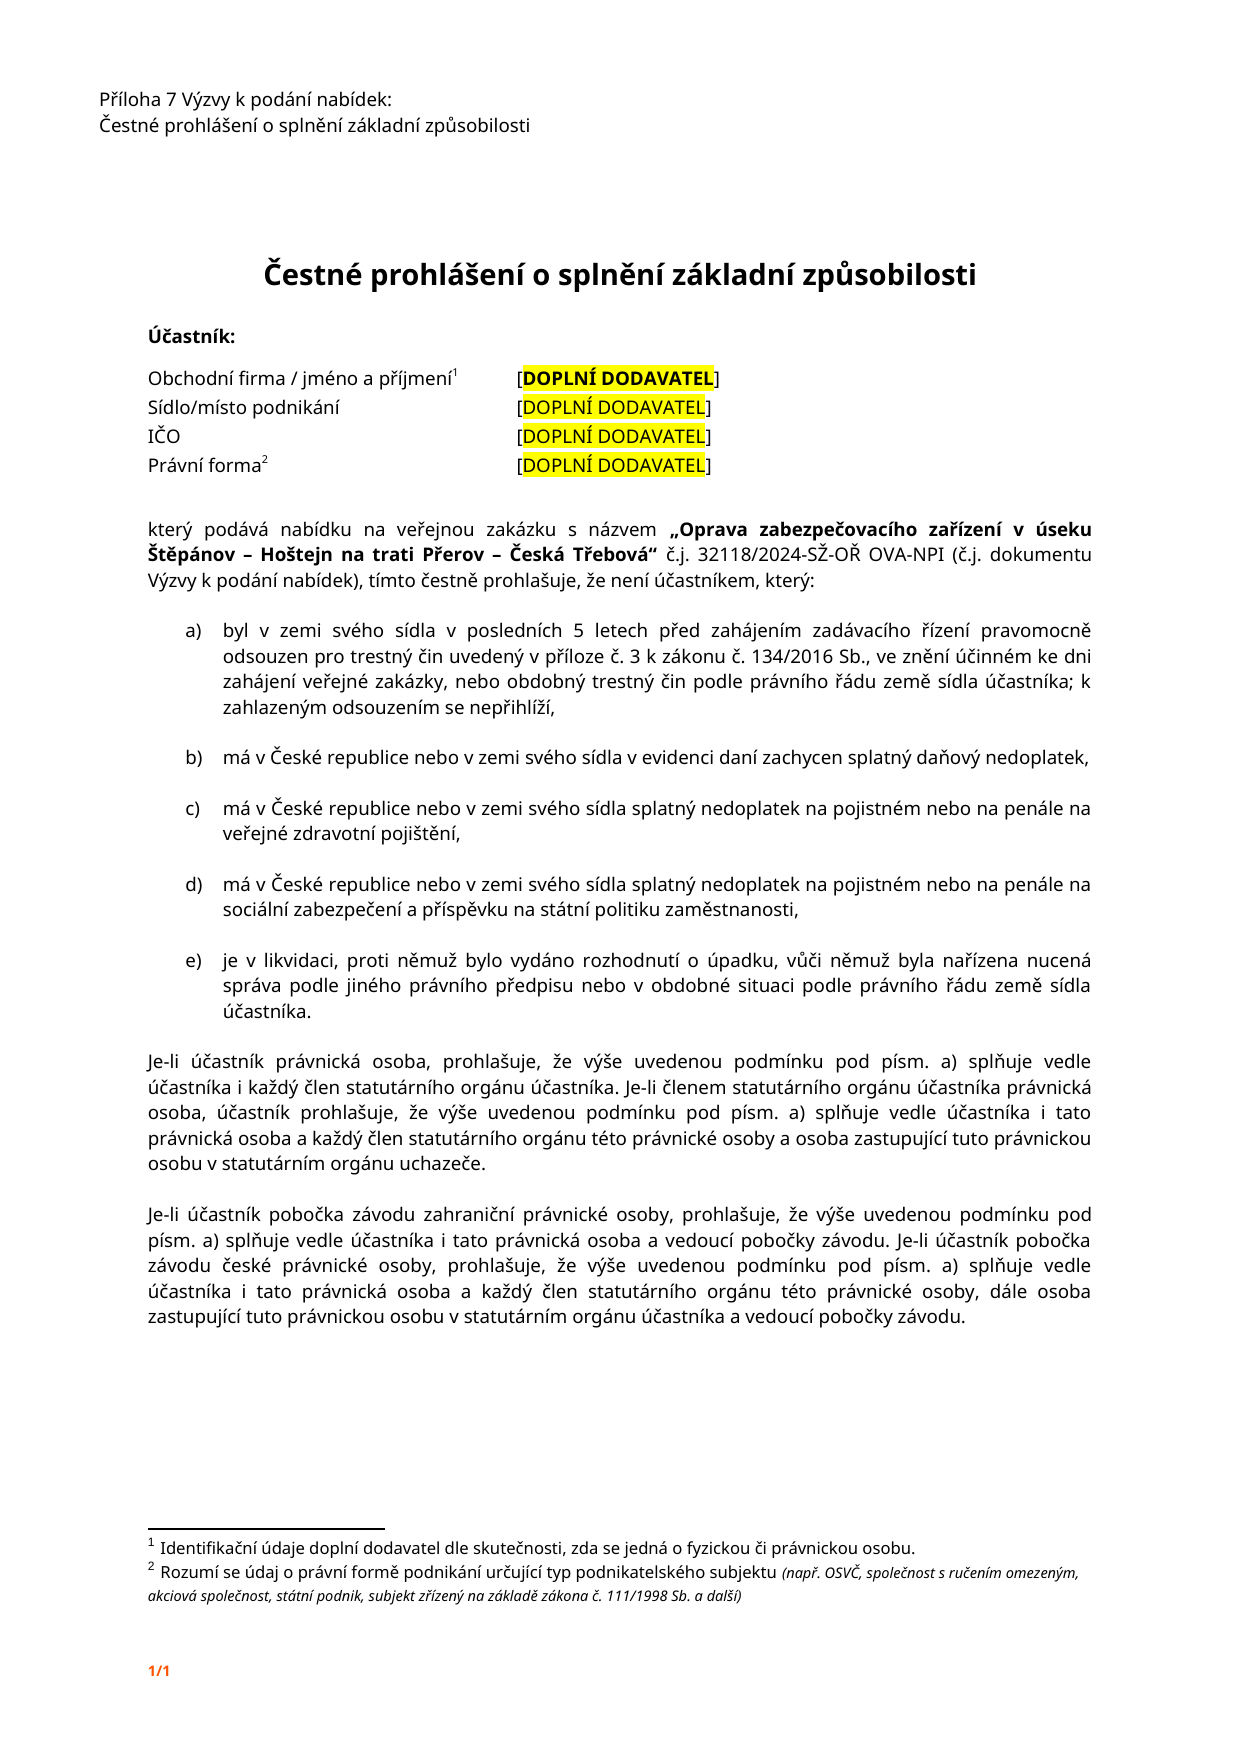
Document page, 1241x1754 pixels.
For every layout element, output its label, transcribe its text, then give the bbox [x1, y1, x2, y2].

text který podává nabídku na veřejnou zakázku s názvem „Oprava zabezpečovacího zařízení v úseku Štěpánov – Hoštejn na trati Přerov – Česká Třebová“ č.j. 32118/2024-SŽ-OŘ OVA-NPI (č.j. dokumentu Výzvy k podání nabídek), tímto čestně prohlašuje, že není účastníkem, který: [148, 516, 1093, 592]
text IČO [148, 420, 1093, 449]
list má v České republice nebo v zemi svého sídla v evidenci daní zachycen splatný daňový nedoplatek, [185, 744, 1093, 770]
text Je-li účastník pobočka závodu zahraniční právnické osoby, prohlašuje, že výše uvedenou podmínku pod písm. a) splňuje vedle účastníka i tato právnická osoba a vedoucí pobočky závodu. Je-li účastník pobočka závodu české právnické osoby, prohlašuje, že výše uvedenou podmínku pod písm. a) splňuje vedle účastníka i tato právnická osoba a každý člen statutárního orgánu této právnické osoby, dále osoba zastupující tuto právnickou osobu v statutárním orgánu účastníka a vedoucí pobočky závodu. [148, 1202, 1093, 1329]
list má v České republice nebo v zemi svého sídla splatný nedoplatek na pojistném nebo na penále na sociální zabezpečení a příspěvku na státní politiku zaměstnanosti, [185, 871, 1093, 922]
title Čestné prohlášení o splnění základní způsobilosti [148, 254, 1093, 293]
text Je-li účastník právnická osoba, prohlašuje, že výše uvedenou podmínku pod písm. a) splňuje vedle účastníka i každý člen statutárního orgánu účastníka. Je-li členem statutárního orgánu účastníka právnická osoba, účastník prohlašuje, že výše uvedenou podmínku pod písm. a) splňuje vedle účastníka i tato právnická osoba a každý člen statutárního orgánu této právnické osoby a osoba zastupující tuto právnickou osobu v statutárním orgánu uchazeče. [148, 1049, 1093, 1176]
list byl v zemi svého sídla v posledních 5 letech před zahájením zadávacího řízení pravomocně odsouzen pro trestný čin uvedený v příloze č. 3 k zákonu č. 134/2016 Sb., ve znění účinném ke dni zahájení veřejné zakázky, nebo obdobný trestný čin podle právního řádu země sídla účastníka; k zahlazeným odsouzením se nepřihlíží, [185, 617, 1093, 719]
list má v České republice nebo v zemi svého sídla splatný nedoplatek na pojistném nebo na penále na veřejné zdravotní pojištění, [185, 795, 1093, 846]
text Právní forma [148, 449, 1093, 478]
text Účastník: [148, 318, 1093, 349]
text Sídlo/místo podnikání [DOPLNÍ DODAVATEL] [148, 391, 1093, 420]
list je v likvidaci, proti němuž bylo vydáno rozhodnutí o úpadku, vůči němuž byla nařízena nucená správa podle jiného právního předpisu nebo v obdobné situaci podle právního řádu země sídla účastníka. [185, 947, 1093, 1024]
text Obchodní firma / jméno a příjmení [148, 362, 1093, 391]
